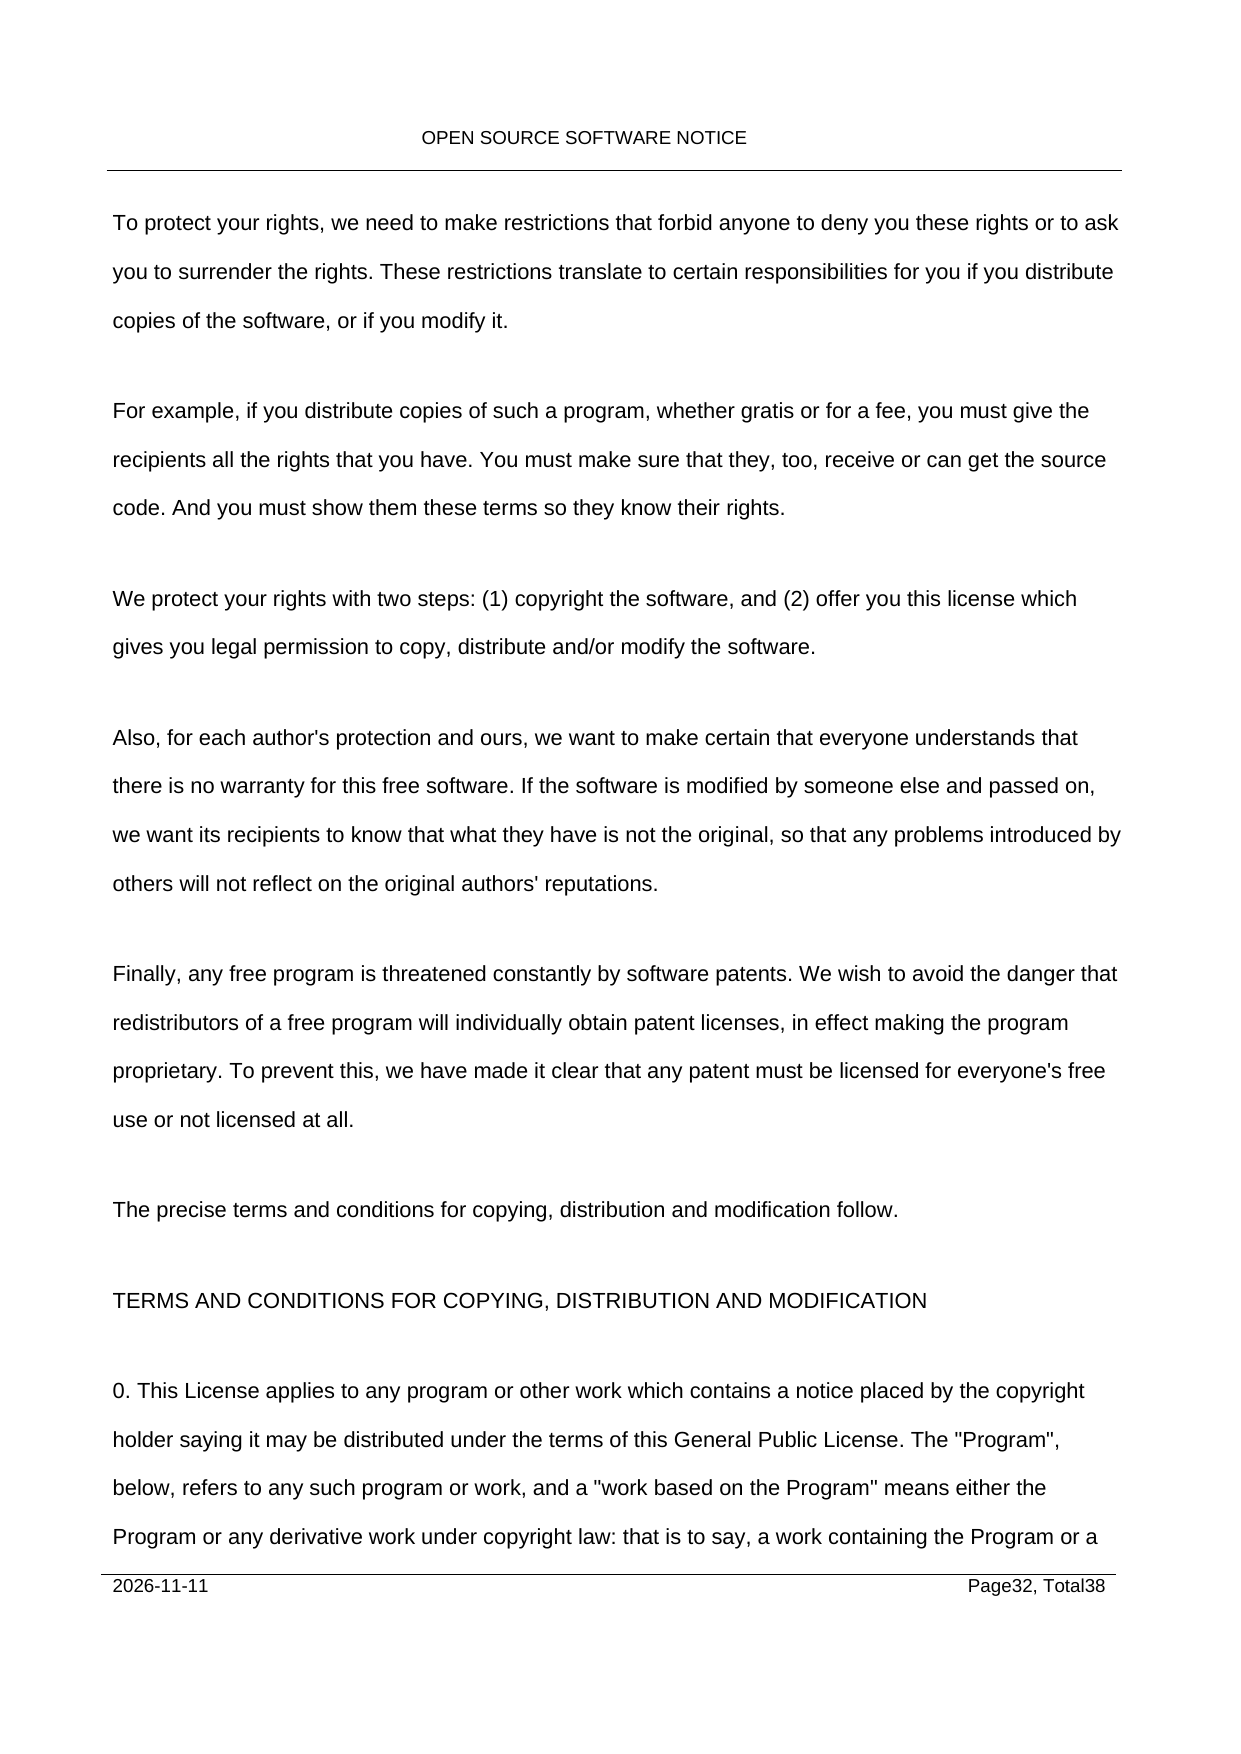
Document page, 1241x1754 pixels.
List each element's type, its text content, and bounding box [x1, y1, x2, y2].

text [112, 1374, 1128, 1553]
text Also, for each author's protection and ours, we want to make certain that everyone understands that there is no warranty for this free software. If the software is modified by someone else and passed on, we want its recipients to know that what they have is not the original, so that any problems introduced by others will not reflect on the original authors' reputations. [112, 721, 1128, 899]
text TERMS AND CONDITIONS FOR COPYING, DISTRIBUTION AND MODIFICATION [112, 1284, 1128, 1316]
text Finally, any free program is threatened constantly by software patents. We wish to avoid the danger that redistributors of a free program will individually obtain patent licenses, in effect making the program proprietary. To prevent this, we have made it clear that any patent must be licensed for everyone's free use or not licensed at all. [112, 957, 1128, 1136]
text The precise terms and conditions for copying, distribution and modification follow. [112, 1194, 1128, 1226]
text To protect your rights, we need to make restrictions that forbid anyone to deny you these rights or to ask you to surrender the rights. These restrictions translate to certain responsibilities for you if you distribute copies of the software, or if you modify it. [112, 206, 1128, 336]
text We protect your rights with two steps: (1) copyright the software, and (2) offer you this license which gives you legal permission to copy, distribute and/or modify the software. [112, 582, 1128, 663]
text For example, if you distribute copies of such a program, whether gratis or for a fee, you must give the recipients all the rights that you have. You must make sure that they, too, receive or can get the source code. And you must show them these terms so they know their rights. [112, 394, 1128, 524]
